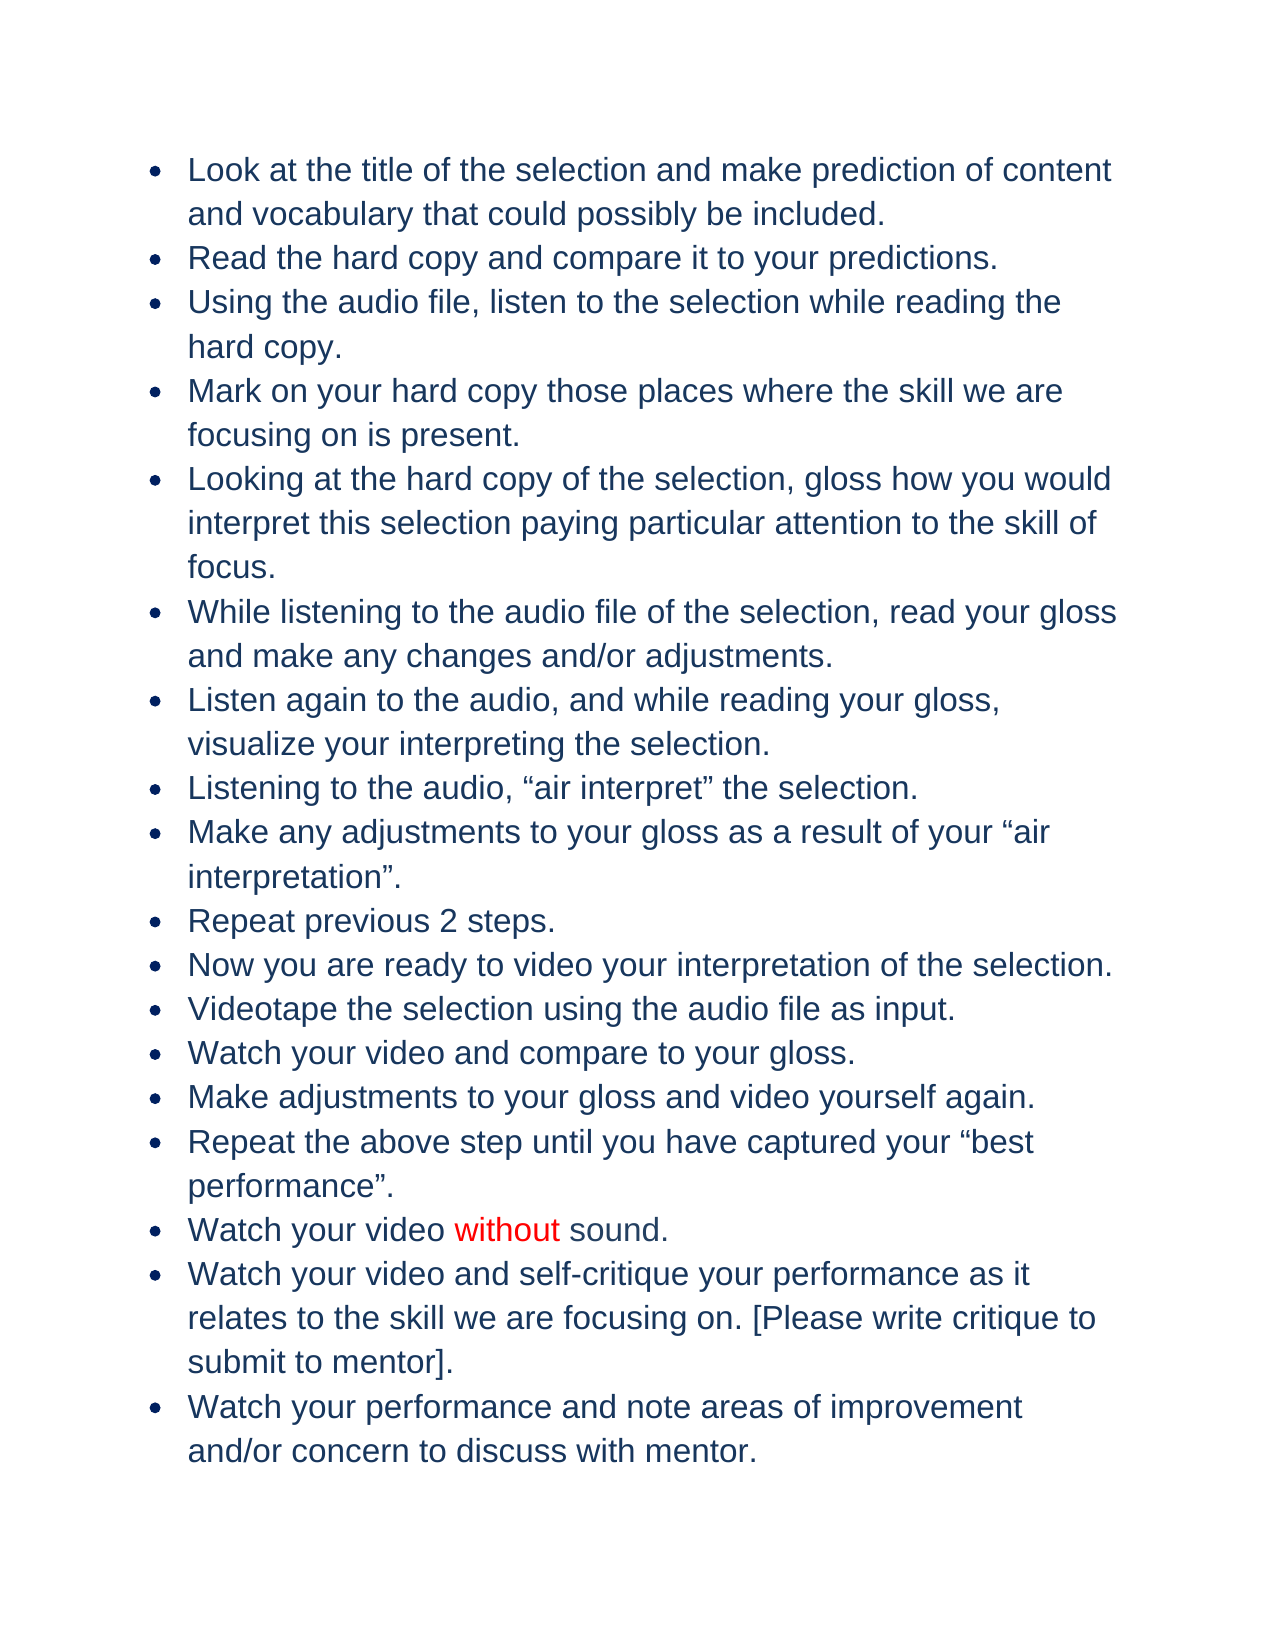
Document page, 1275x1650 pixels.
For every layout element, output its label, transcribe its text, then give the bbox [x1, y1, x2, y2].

list Repeat the above step until you have captured your “best performance”. [150, 1122, 1125, 1204]
list Read the hard copy and compare it to your predictions. [150, 238, 1125, 277]
list Now you are ready to video your interpretation of the selection. [150, 945, 1125, 983]
list Watch your performance and note areas of improvement and/or concern to discuss with mentor. [150, 1387, 1125, 1469]
list Watch your video and self-critique your performance as it relates to the skill we are focusing on. [Please write critique to submit to mentor]. [150, 1254, 1125, 1381]
list Listen again to the audio, and while reading your gloss, visualize your interpreting the selection. [150, 680, 1125, 763]
list Mark on your hard copy those places where the skill we are focusing on is present. [150, 371, 1125, 453]
list Videotape the selection using the audio file as input. [150, 989, 1125, 1028]
list Watch your video and compare to your gloss. [150, 1033, 1125, 1072]
list Look at the title of the selection and make prediction of content and vocabulary that could possibly be included. [150, 150, 1125, 233]
list Watch your video without sound. [150, 1210, 1125, 1248]
list Listening to the audio, “air interpret” the selection. [150, 768, 1125, 807]
list While listening to the audio file of the selection, read your gloss and make any changes and/or adjustments. [150, 592, 1125, 674]
list Make any adjustments to your gloss as a result of your “air interpretation”. [150, 812, 1125, 895]
list Using the audio file, listen to the selection while reading the hard copy. [150, 282, 1125, 365]
list Repeat previous 2 steps. [150, 901, 1125, 939]
list Looking at the hard copy of the selection, gloss how you would interpret this selection paying particular attention to the skill of focus. [150, 459, 1125, 586]
list Make adjustments to your gloss and video yourself again. [150, 1077, 1125, 1116]
